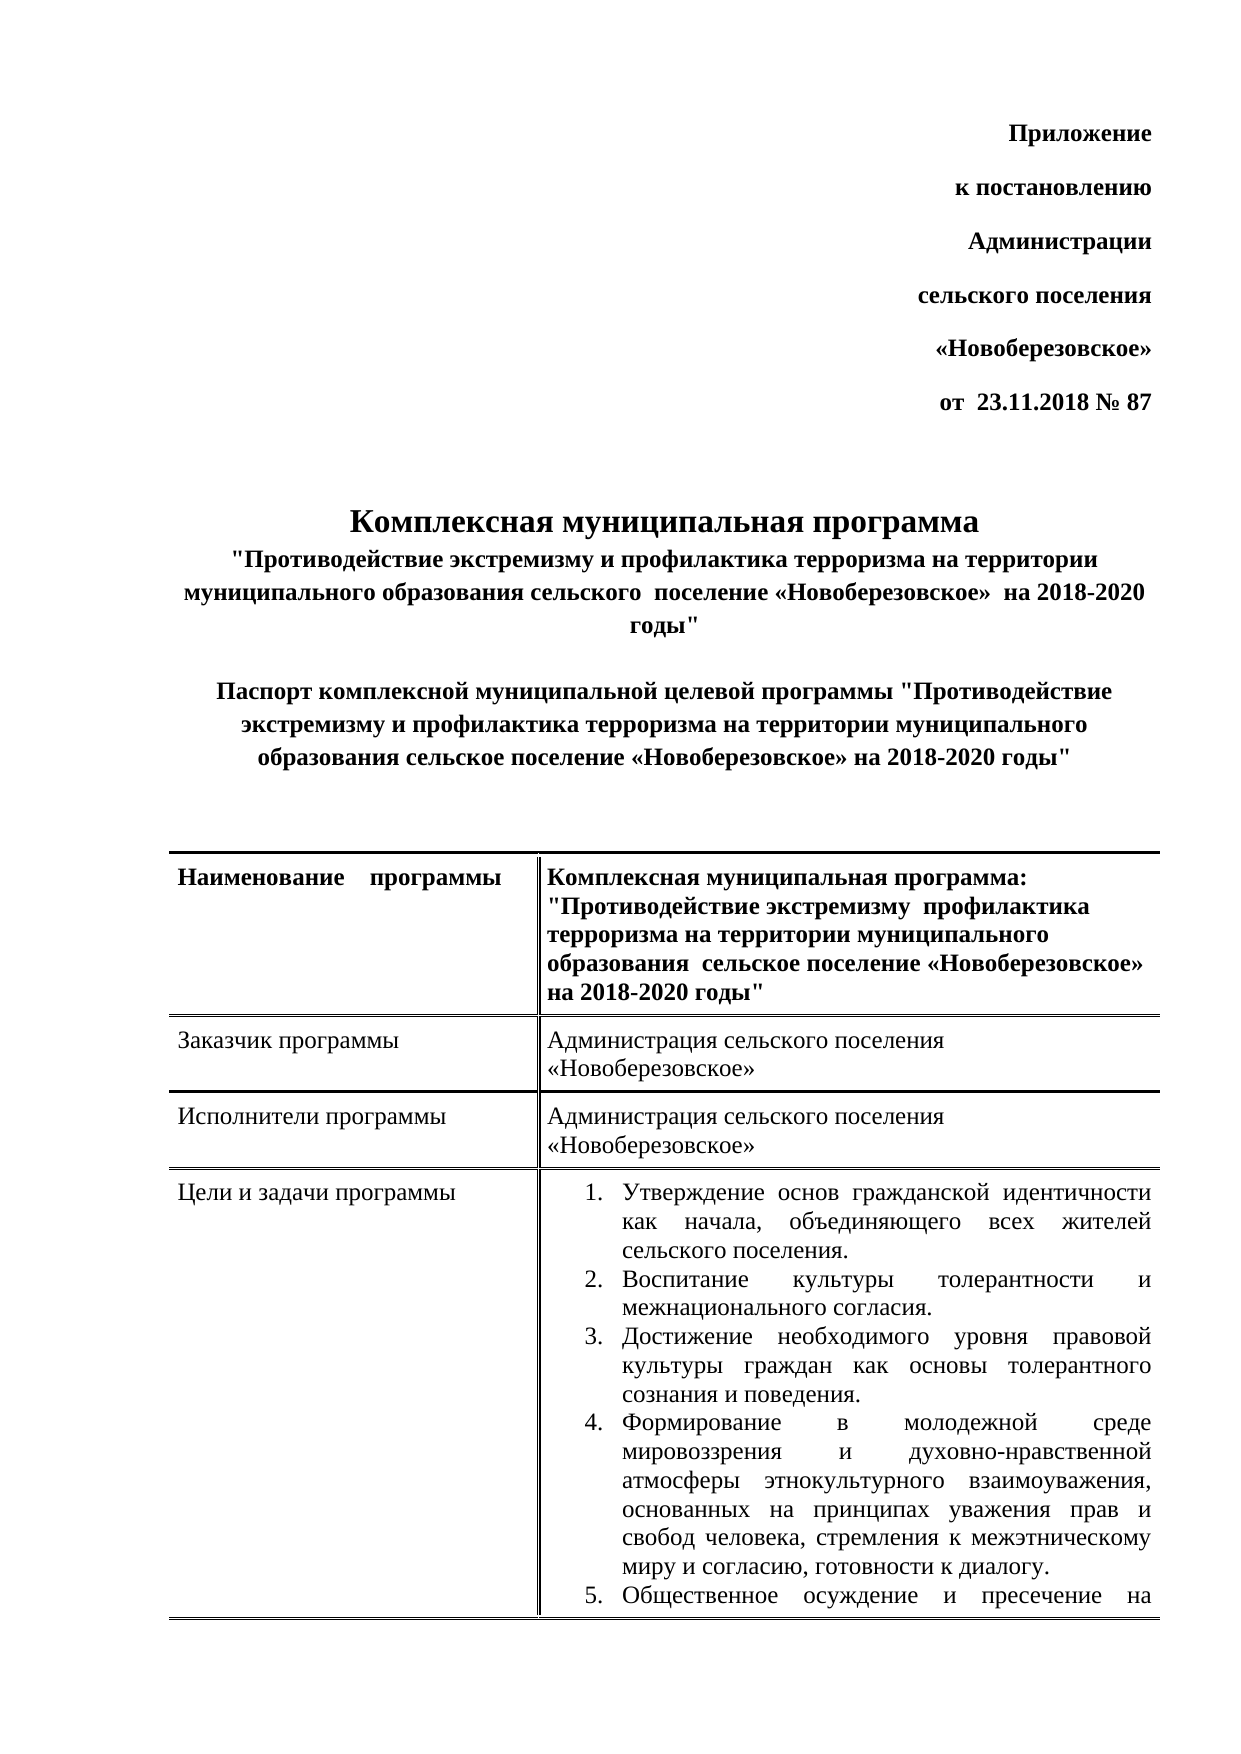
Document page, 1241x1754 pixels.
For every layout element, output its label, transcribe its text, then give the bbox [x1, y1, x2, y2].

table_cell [169, 1166, 539, 1616]
table_header Комплексная муниципальная программа: "Противодействие экстремизму профилактика терроризма на территории муниципального образования сельское поселение «Новоберезовское» на 2018-2020 годы" [539, 854, 1159, 1014]
table_cell Администрация сельского поселения «Новоберезовское» [541, 1017, 1159, 1090]
text «Новоберезовское» [177, 333, 1152, 362]
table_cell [539, 1170, 1159, 1616]
table_cell Администрация сельского поселения «Новоберезовское» [541, 1093, 1159, 1166]
text Администрации [177, 226, 1152, 254]
table_cell Заказчик программы [169, 1017, 537, 1090]
text к постановлению [177, 172, 1152, 201]
text от 23.11.2018 № 87 [177, 387, 1152, 416]
text Приложение [177, 118, 1152, 147]
table_cell Исполнители программы [169, 1093, 537, 1166]
text Комплексная муниципальная программа "Противодействие экстремизму и профилактика терроризма на территории муниципального образования сельского поселение «Новоберезовское» на 2018-2020 годы" Паспорт комплексной муниципальной целевой программы "Противодействие экстремизму и профилактика терроризма на территории муниципального образования сельское поселение «Новоберезовское» на 2018-2020 годы" [177, 501, 1152, 771]
text сельского поселения [177, 280, 1152, 308]
table_header Наименование программы [169, 853, 539, 1014]
